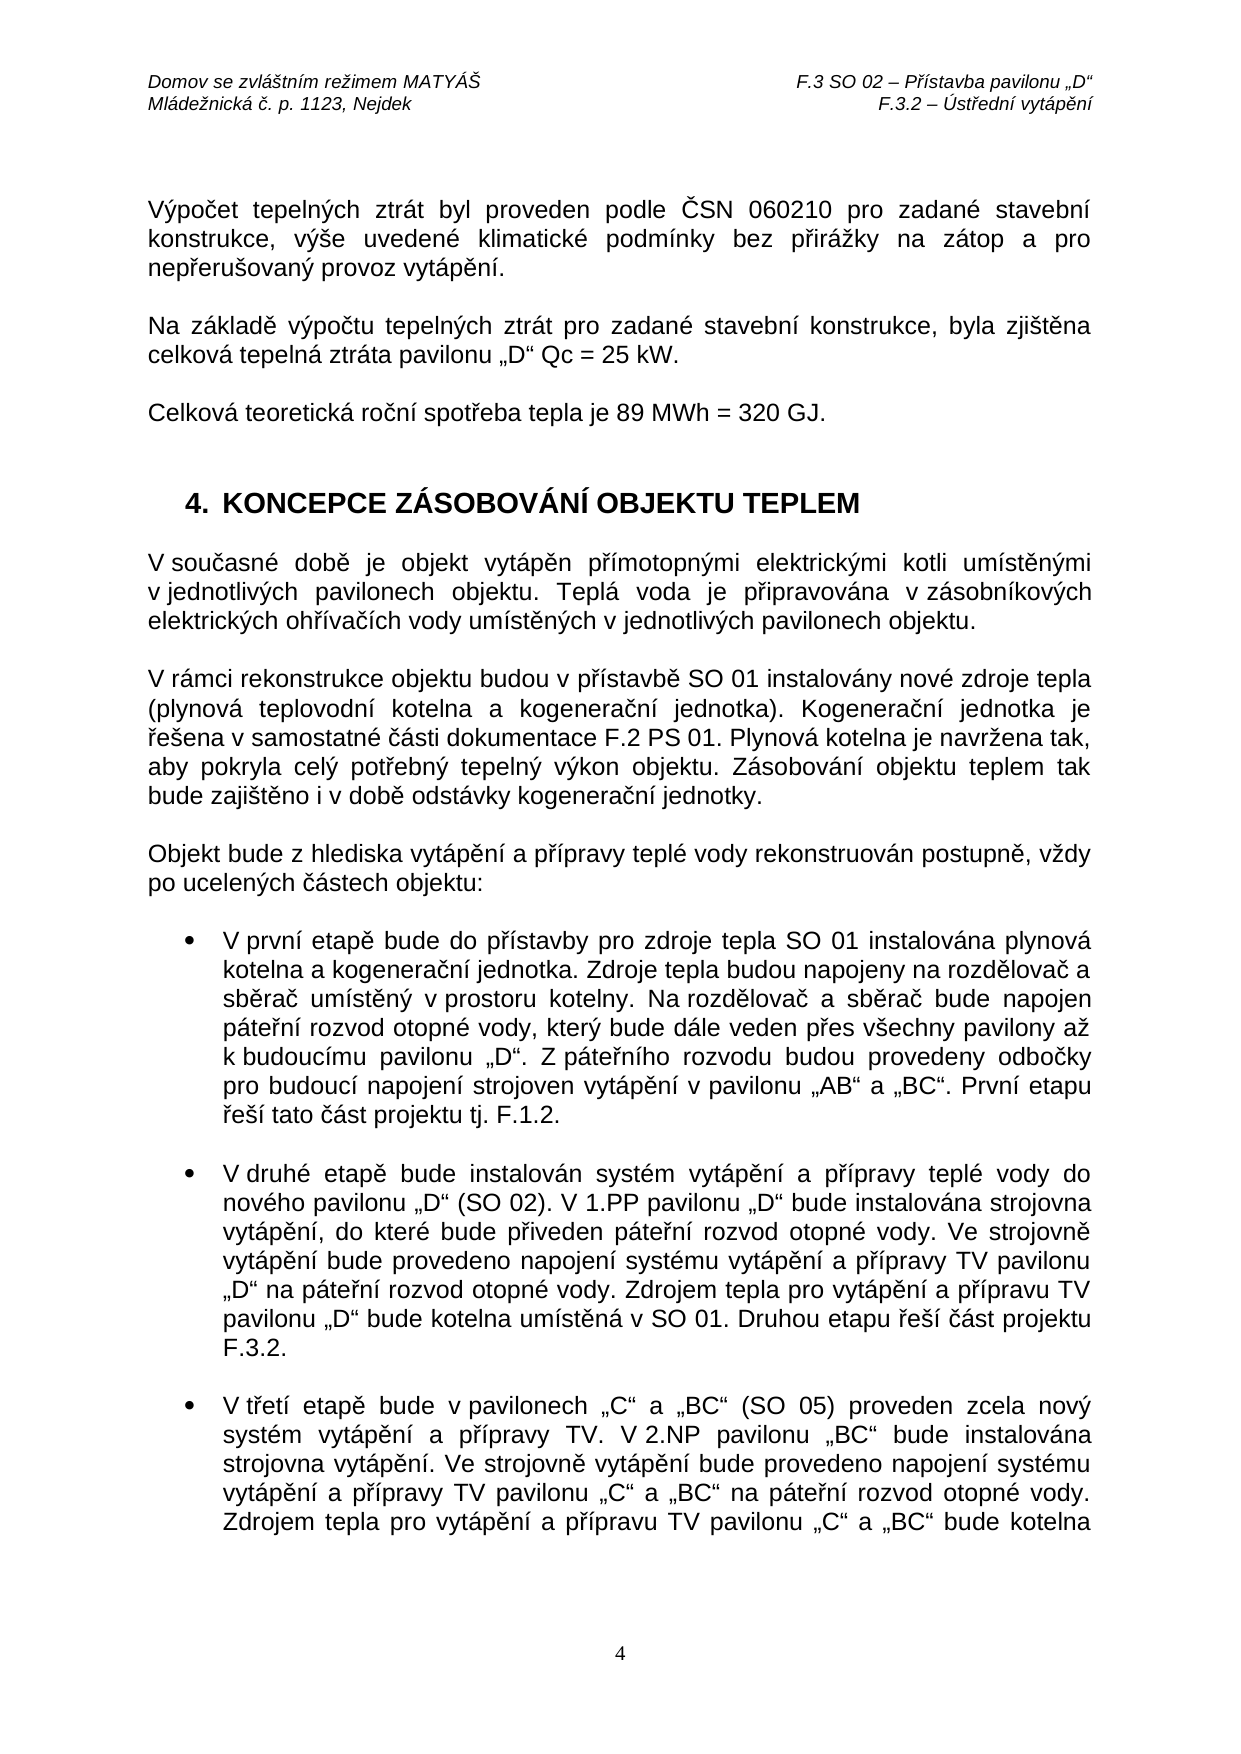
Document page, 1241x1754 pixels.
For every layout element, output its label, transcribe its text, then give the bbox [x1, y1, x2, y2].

text Na základě výpočtu tepelných ztrát pro zadané stavební konstrukce, byla zjištěna celková tepelná ztráta pavilonu „D“ Qc = 25 kW. [148, 311, 1092, 369]
text V rámci rekonstrukce objektu budou v přístavbě SO 01 instalovány nové zdroje tepla (plynová teplovodní kotelna a kogenerační jednotka). Kogenerační jednotka je řešena v samostatné části dokumentace F.2 PS 01. Plynová kotelna je navržena tak, aby pokryla celý potřebný tepelný výkon objektu. Zásobování objektu teplem tak bude zajištěno i v době odstávky kogenerační jednotky. [148, 664, 1092, 810]
subtitle KONCEPCE ZÁSOBOVÁNÍ OBJEKTU TEPLEM [185, 486, 1092, 519]
list V první etapě bude do přístavby pro zdroje tepla SO 01 instalována plynová kotelna a kogenerační jednotka. Zdroje tepla budou napojeny na rozdělovač a sběrač umístěný v prostoru kotelny. Na rozdělovač a sběrač bude napojen páteřní rozvod otopné vody, který bude dále veden přes všechny pavilony až k budoucímu pavilonu „D“. Z páteřního rozvodu budou provedeny odbočky pro budoucí napojení strojoven vytápění v pavilonu „AB“ a „BC“. První etapu řeší tato část projektu tj. F.1.2. [185, 926, 1092, 1129]
text Objekt bude z hlediska vytápění a přípravy teplé vody rekonstruován postupně, vždy po ucelených částech objektu: [148, 839, 1092, 897]
text V současné době je objekt vytápěn přímotopnými elektrickými kotli umístěnými v jednotlivých pavilonech objektu. Teplá voda je připravována v zásobníkových elektrických ohřívačích vody umístěných v jednotlivých pavilonech objektu. [148, 548, 1092, 635]
text Výpočet tepelných ztrát byl proveden podle ČSN 060210 pro zadané stavební konstrukce, výše uvedené klimatické podmínky bez přirážky na zátop a pro nepřerušovaný provoz vytápění. [148, 195, 1092, 282]
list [185, 1391, 1092, 1536]
list V druhé etapě bude instalován systém vytápění a přípravy teplé vody do nového pavilonu „D“ (SO 02). V 1.PP pavilonu „D“ bude instalována strojovna vytápění, do které bude přiveden páteřní rozvod otopné vody. Ve strojovně vytápění bude provedeno napojení systému vytápění a přípravy TV pavilonu „D“ na páteřní rozvod otopné vody. Zdrojem tepla pro vytápění a přípravu TV pavilonu „D“ bude kotelna umístěná v SO 01. Druhou etapu řeší část projektu F.3.2. [185, 1158, 1092, 1362]
text Celková teoretická roční spotřeba tepla je 89 MWh = 320 GJ. [148, 398, 1092, 427]
